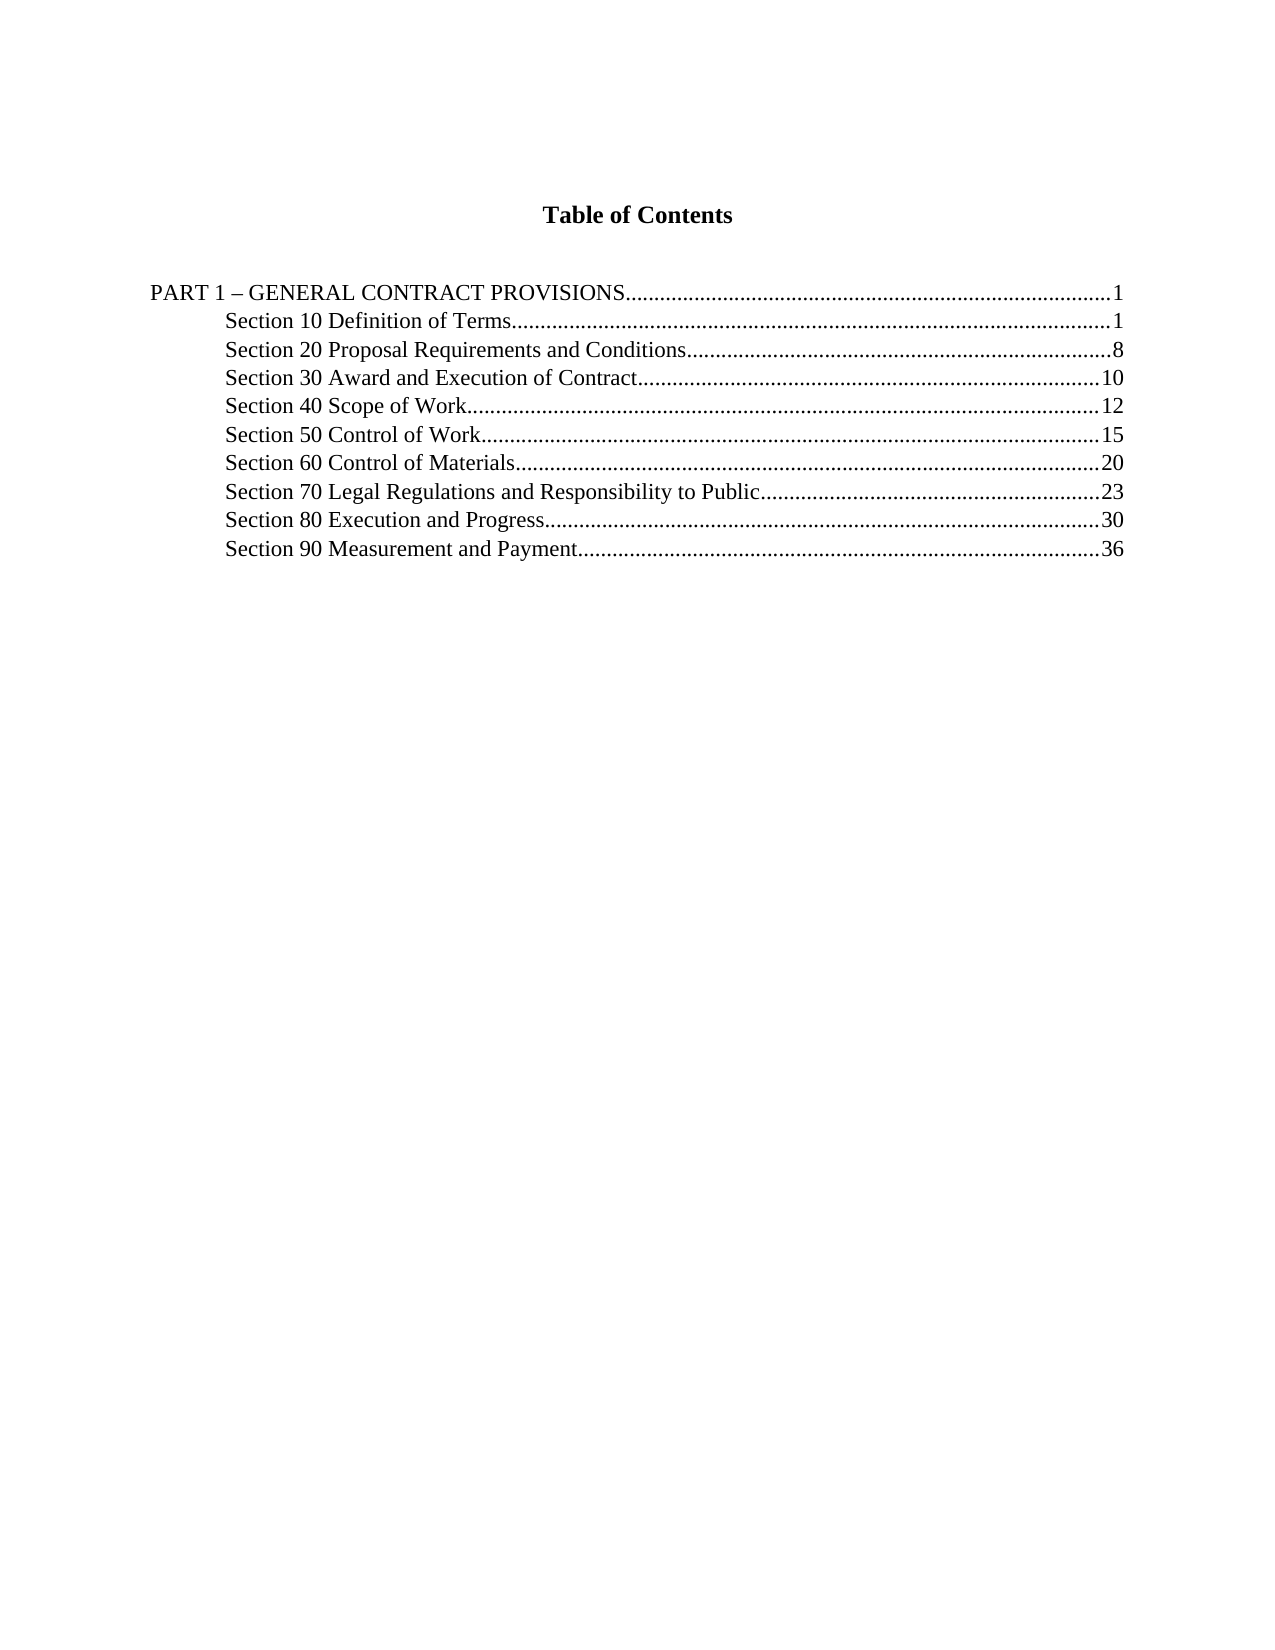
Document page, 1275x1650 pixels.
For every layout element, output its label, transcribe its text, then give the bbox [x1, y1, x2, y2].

text Section 80 Execution and Progress 30 [225, 506, 1125, 533]
text Section 90 Measurement and Payment 36 [225, 535, 1125, 561]
text Section 10 Definition of Terms 1 [225, 307, 1125, 333]
text Section 20 Proposal Requirements and Conditions 8 [225, 336, 1125, 362]
text Table of Contents [150, 200, 1125, 229]
text Section 30 Award and Execution of Contract 10 [225, 364, 1125, 390]
text Section 40 Scope of Work 12 [225, 392, 1125, 419]
text Section 60 Control of Materials 20 [225, 449, 1125, 476]
text Section 50 Control of Work 15 [225, 421, 1125, 447]
text Section 70 Legal Regulations and Responsibility to Public 23 [225, 478, 1125, 504]
text Part 1 – General Contract Provisions 1 [150, 279, 1125, 305]
